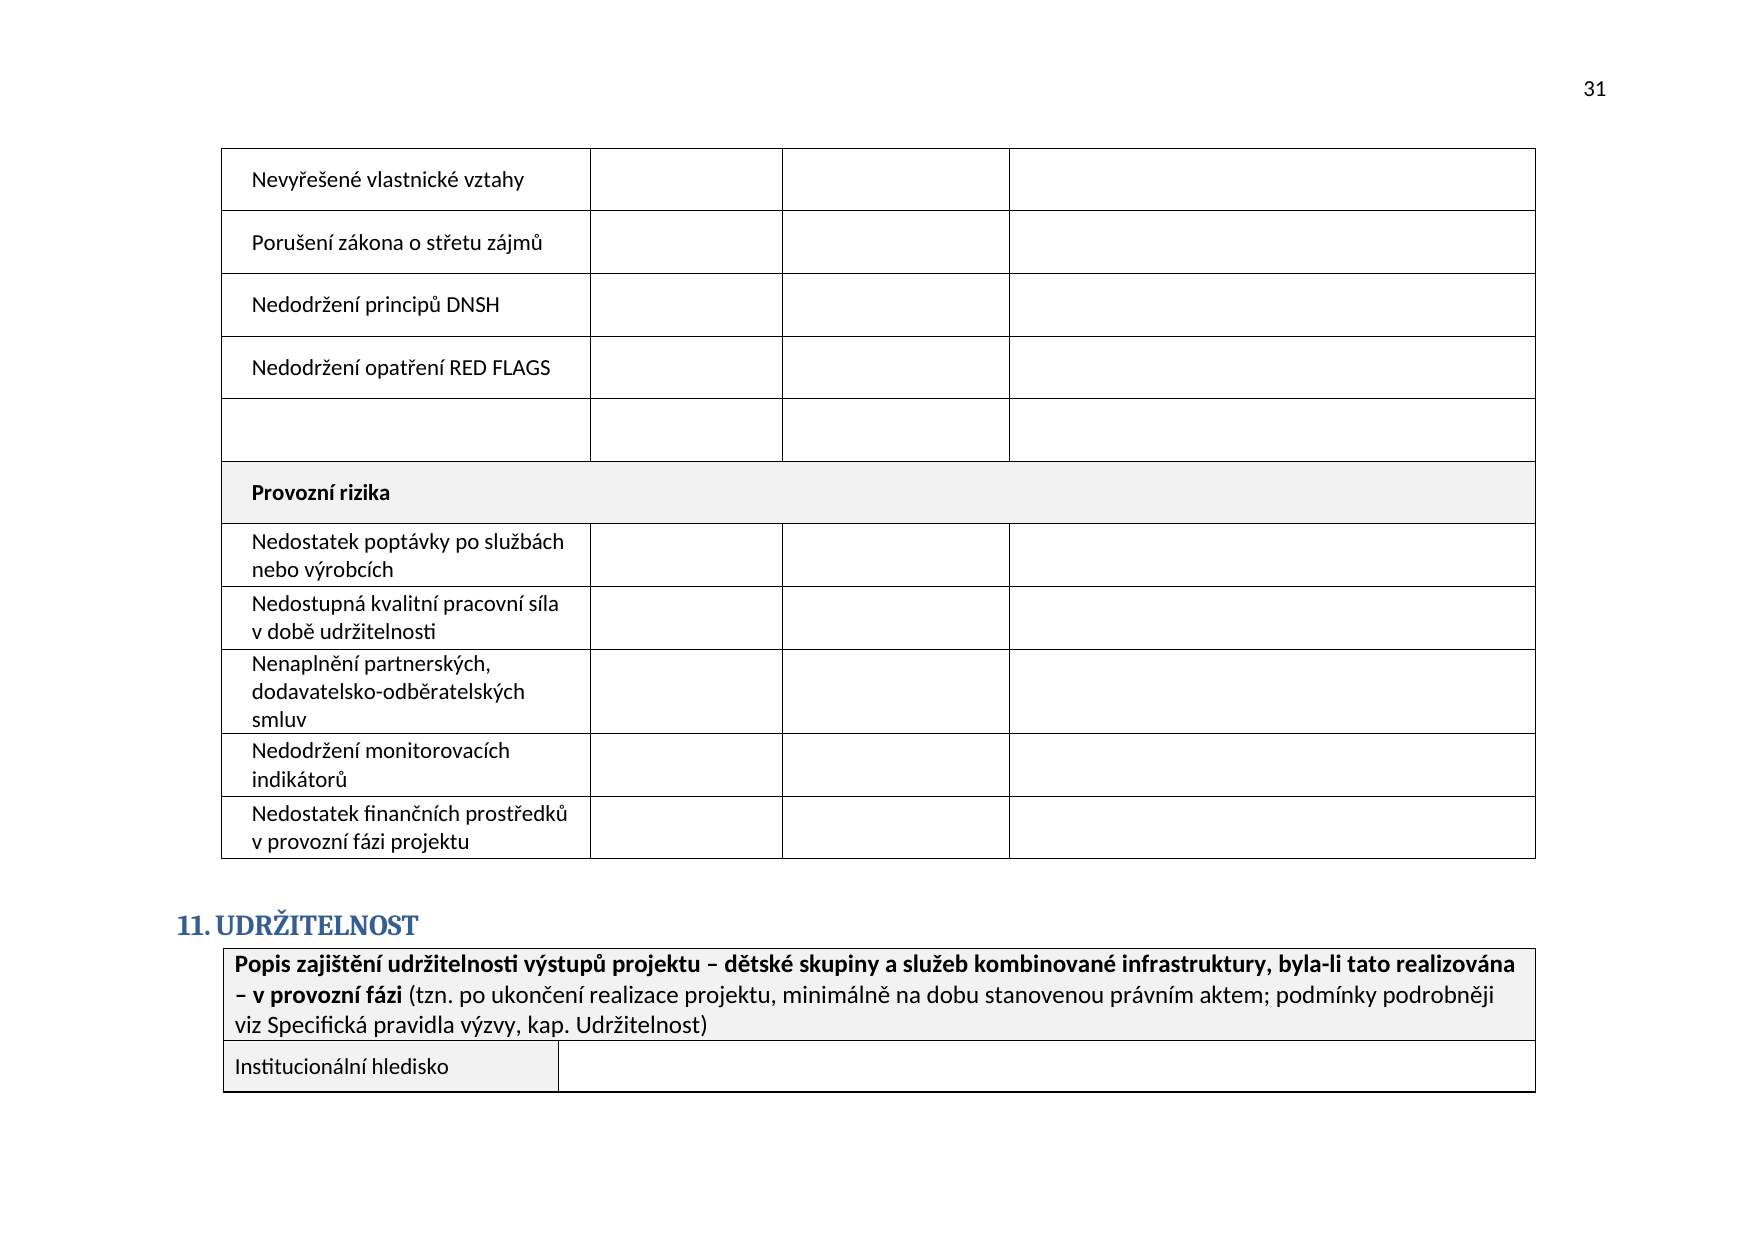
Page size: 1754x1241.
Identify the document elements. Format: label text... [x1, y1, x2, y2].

table_cell Provozní rizika [222, 462, 1535, 523]
table_cell [1010, 797, 1535, 858]
table_cell Nedodržení opatření RED FLAGS [222, 337, 590, 398]
table_cell [783, 274, 1009, 336]
table_cell [783, 797, 1009, 858]
table_cell [783, 337, 1009, 398]
table_cell [1010, 337, 1535, 398]
table_cell Nedostupná kvalitní pracovní síla v době udržitelnosti [222, 587, 590, 648]
table_cell Nedodržení principů DNSH [222, 274, 590, 336]
table_cell [1010, 399, 1535, 461]
table_cell [591, 734, 782, 796]
table_cell Nedostatek finančních prostředků v provozní fázi projektu [222, 797, 590, 858]
table_cell [783, 149, 1009, 210]
table_cell Nedodržení monitorovacích indikátorů [222, 734, 590, 796]
table_cell [783, 650, 1009, 733]
table_cell [591, 337, 782, 398]
table_cell [591, 399, 782, 461]
table_cell [1010, 587, 1535, 648]
table_cell [591, 587, 782, 648]
table_cell [1010, 734, 1535, 796]
table_cell [1010, 274, 1535, 336]
table_cell [591, 149, 782, 210]
table_cell [591, 650, 782, 733]
table_cell [783, 399, 1009, 461]
table_cell Nenaplnění partnerských, dodavatelsko-odběratelských smluv [222, 650, 590, 733]
table_cell [783, 524, 1009, 586]
table_cell [1010, 149, 1535, 210]
table_cell Porušení zákona o střetu zájmů [222, 211, 590, 273]
table_cell Nedostatek poptávky po službách nebo výrobcích [222, 524, 590, 586]
table_cell [783, 734, 1009, 796]
table_cell [591, 274, 782, 336]
table_cell [591, 211, 782, 273]
table_cell Nevyřešené vlastnické vztahy [222, 149, 590, 210]
table_cell [559, 1041, 1535, 1091]
table_cell [1010, 650, 1535, 733]
table_cell [591, 524, 782, 586]
table_cell [591, 797, 782, 858]
subtitle udržitelnost [177, 909, 1606, 942]
table_cell [1010, 524, 1535, 586]
table_cell [222, 399, 590, 461]
table_cell [1010, 211, 1535, 273]
table_header Popis zajištění udržitelnosti výstupů projektu – dětské skupiny a služeb kombinované infrastruktury, byla-li tato realizována – v provozní fázi (tzn. po ukončení realizace projektu, minimálně na dobu stanovenou právním aktem; podmínky podrobněji viz Specifická pravidla výzvy, kap. Udržitelnost) [224, 949, 1535, 1040]
table_cell [783, 587, 1009, 648]
table_cell [783, 211, 1009, 273]
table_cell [224, 1041, 558, 1091]
